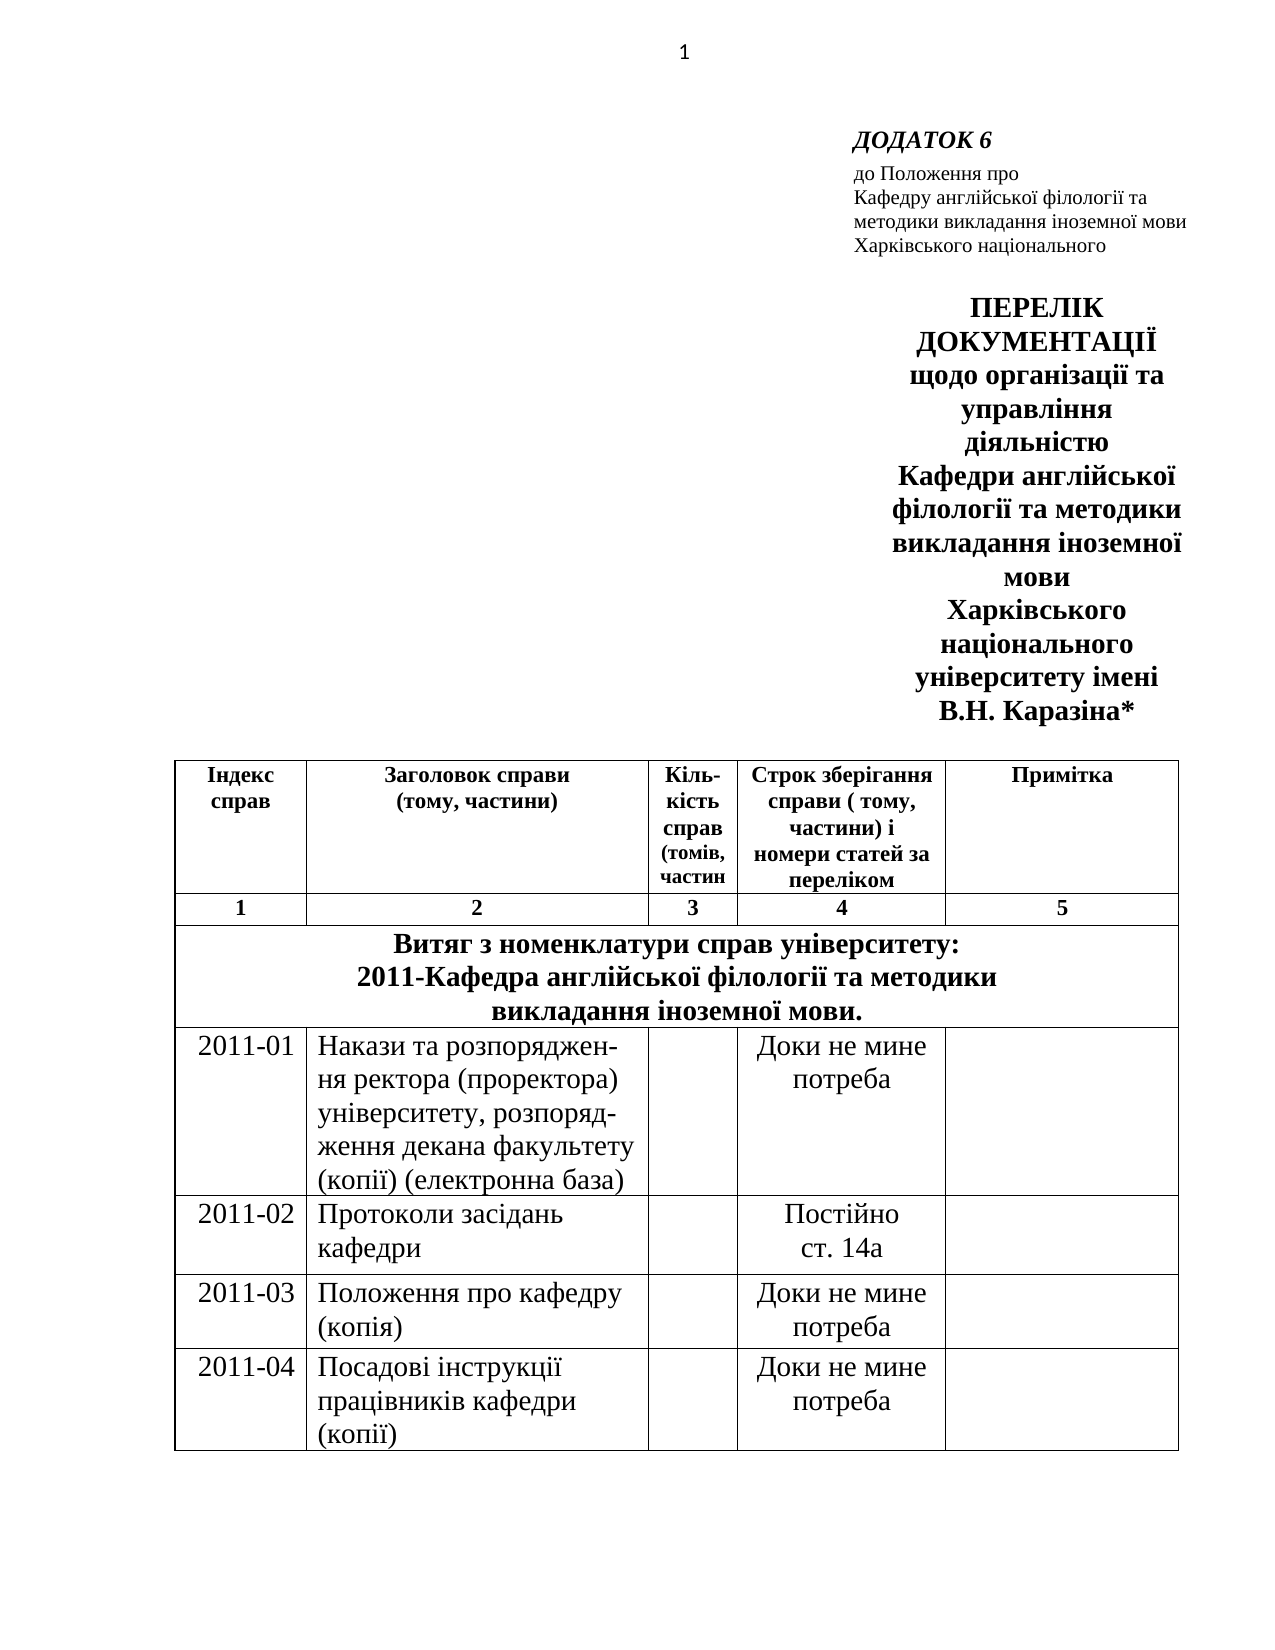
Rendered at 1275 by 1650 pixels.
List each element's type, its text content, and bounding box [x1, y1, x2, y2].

table_cell [649, 1196, 737, 1274]
text ДОДАТОК 6 [854, 126, 1188, 154]
table_cell Доки не мине потреба [738, 1028, 945, 1195]
table_header Кіль-кість справ (томів,частин [649, 761, 737, 893]
table_cell Постійно ст. 14а [738, 1196, 945, 1274]
table_cell 1 [176, 894, 306, 925]
table_cell 3 [649, 894, 737, 925]
table_cell 4 [738, 894, 945, 925]
table_cell 2011-04 [176, 1349, 306, 1450]
text Харківського національного університету імені В.Н. Каразіна* [885, 592, 1188, 726]
table_cell Доки не мине потреба [738, 1349, 945, 1450]
table_cell [946, 1028, 1178, 1195]
table_cell 2 [307, 894, 648, 925]
table_cell [946, 1275, 1178, 1348]
text Харківського національного [854, 233, 1188, 257]
table_cell Посадові інструкції працівників кафедри (копії) [307, 1349, 648, 1450]
table_cell 5 [946, 894, 1178, 925]
table_cell Протоколи засідань кафедри [307, 1196, 648, 1274]
table_cell Доки не мине потреба [738, 1275, 945, 1348]
table_cell [946, 1349, 1178, 1450]
table_header Строк зберігання справи ( тому, частини) і номери статей за переліком [738, 761, 945, 893]
table_cell Накази та розпоряджен-ня ректора (проректора) університету, розпоряд-ження декана факультету (копії) (електронна база) [307, 1028, 648, 1195]
text до Положення про [854, 161, 1188, 185]
table_cell 2011-01 [176, 1028, 306, 1195]
text Кафедру англійської філології та методики викладання іноземної мови [854, 185, 1188, 233]
table_cell [649, 1028, 737, 1195]
table_cell [649, 1275, 737, 1348]
table_cell Положення про кафедру (копія) [307, 1275, 648, 1348]
table_header Примітка [946, 761, 1178, 893]
text ПЕРЕЛІК ДОКУМЕНТАЦІЇ щодо організації та управління діяльністю Кафедри англійської філології та методики викладання іноземної мови [885, 290, 1188, 592]
table_header Індекс справ [176, 761, 306, 893]
table_cell 2011-03 [176, 1275, 306, 1348]
table_cell [649, 1349, 737, 1450]
table_cell [946, 1196, 1178, 1274]
table_header Заголовок справи (тому, частини) [307, 761, 648, 893]
table_cell 2011-02 [176, 1196, 306, 1274]
table_cell Витяг з номенклатури справ університету: 2011-Кафедра англійської філології та методики викладання іноземної мови. [176, 926, 1178, 1027]
